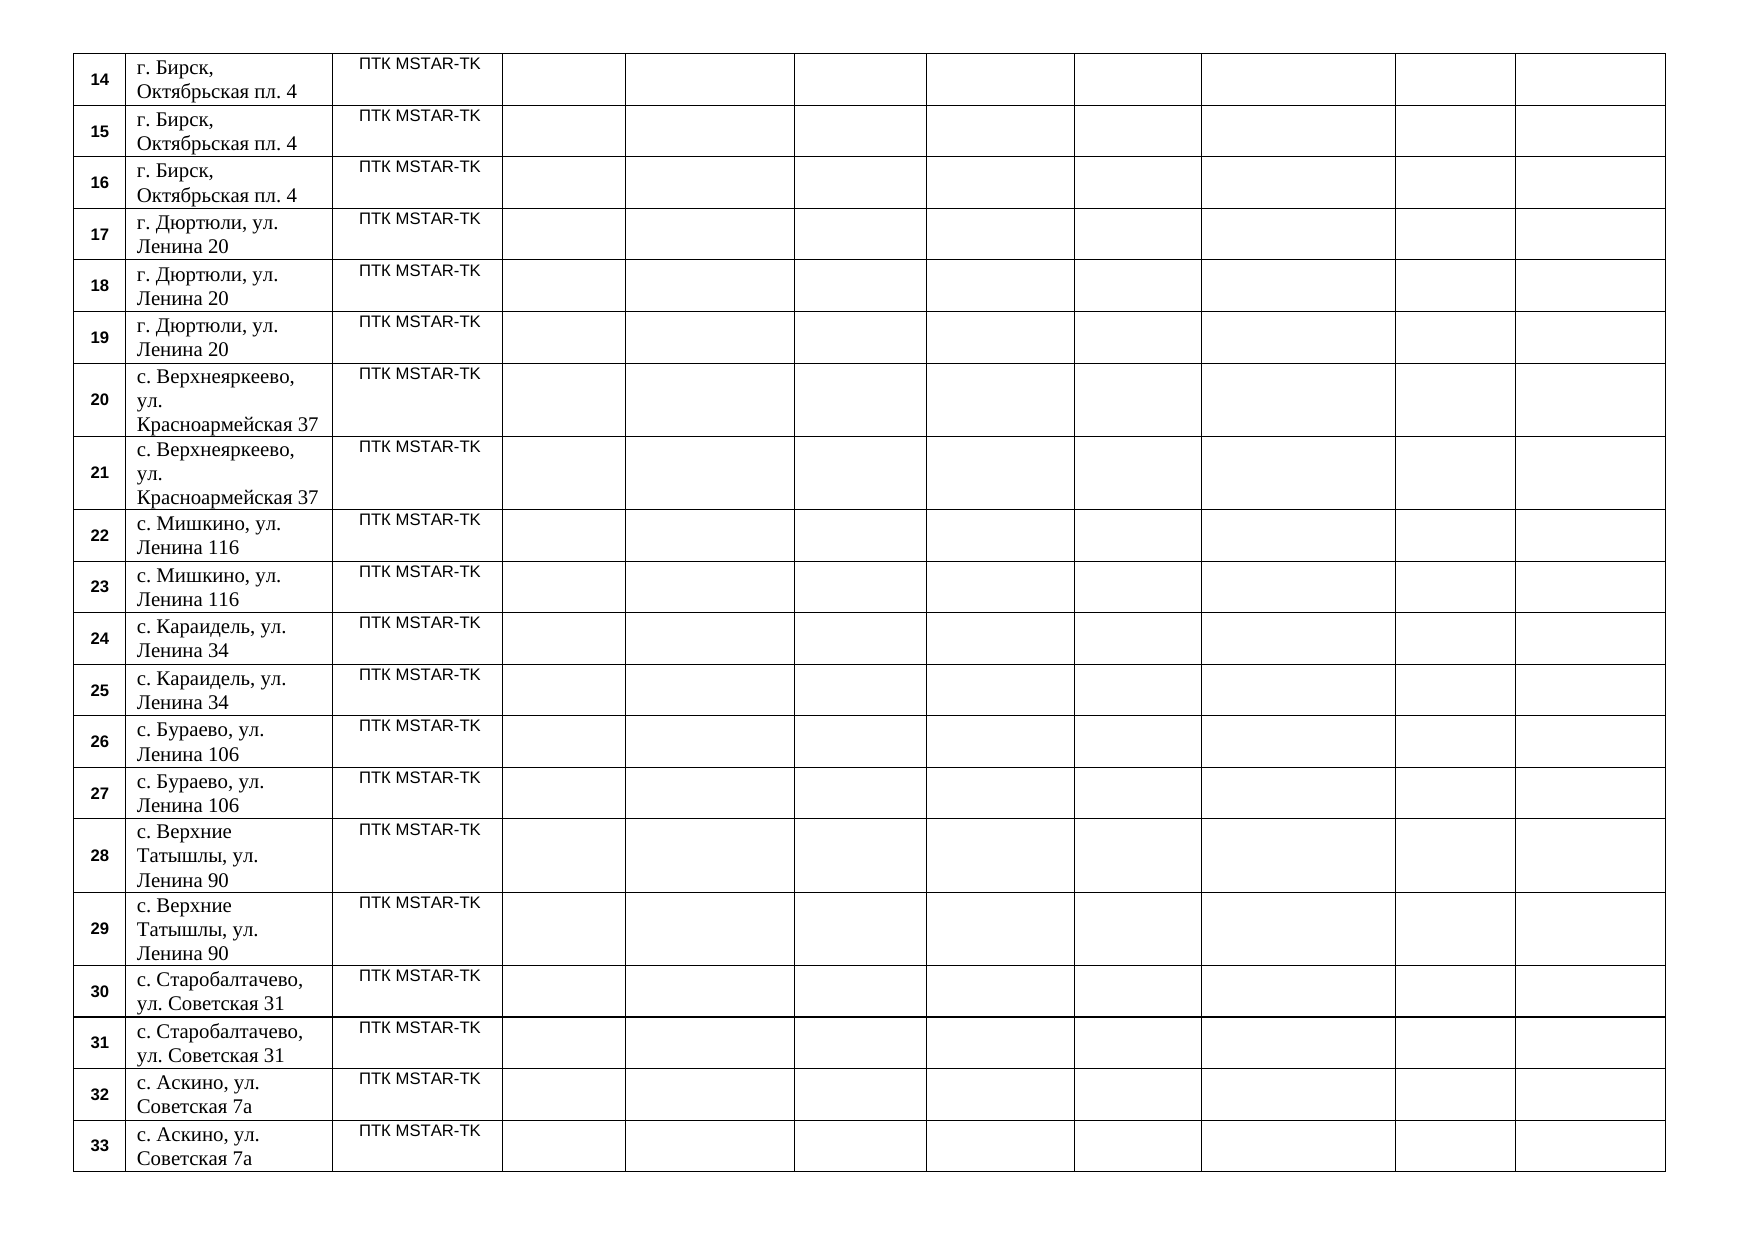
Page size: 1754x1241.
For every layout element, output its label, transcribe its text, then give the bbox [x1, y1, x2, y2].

table_cell 30 [74, 966, 125, 1016]
table_cell [927, 819, 1074, 892]
table_cell [927, 312, 1074, 362]
table_cell с. Мишкино, ул. Ленина 116 [126, 510, 332, 561]
table_cell [1396, 562, 1515, 612]
table_cell [927, 1121, 1074, 1171]
table_cell 32 [74, 1069, 125, 1119]
table_cell [626, 613, 794, 664]
table_cell [795, 768, 926, 818]
table_cell ПТК MSTAR-TK [333, 510, 502, 561]
table_cell ПТК MSTAR-TK [333, 364, 502, 436]
table_cell [1396, 364, 1515, 436]
table_cell [795, 1069, 926, 1119]
table_cell [626, 1121, 794, 1171]
table_cell ПТК MSTAR-TK [333, 613, 502, 664]
table_cell [503, 613, 625, 664]
table_cell [1516, 106, 1665, 156]
table_cell [1202, 768, 1395, 818]
table_cell [795, 260, 926, 311]
table_cell [795, 209, 926, 259]
table_cell [1396, 1121, 1515, 1171]
table_cell ПТК MSTAR-TK [333, 562, 502, 612]
table_cell 27 [74, 768, 125, 818]
table_cell [503, 437, 625, 509]
table_cell [927, 665, 1074, 715]
table_cell [1075, 364, 1201, 436]
table_cell [626, 312, 794, 362]
table_cell ПТК MSTAR-TK [333, 768, 502, 818]
table_cell 26 [74, 716, 125, 767]
table_cell [927, 966, 1074, 1016]
table_cell [927, 562, 1074, 612]
table_cell [503, 966, 625, 1016]
table_cell 22 [74, 510, 125, 561]
table_cell [927, 510, 1074, 561]
table_cell [795, 966, 926, 1016]
table_cell [1516, 510, 1665, 561]
table_cell [1516, 157, 1665, 208]
table_cell [1516, 312, 1665, 362]
table_cell [503, 312, 625, 362]
table_cell [503, 1121, 625, 1171]
table_cell [1516, 665, 1665, 715]
table_cell [795, 819, 926, 892]
table_cell [1516, 893, 1665, 965]
table_cell [503, 1018, 625, 1068]
table_cell с. Старобалтачево, ул. Советская 31 [126, 1018, 332, 1068]
table_cell [795, 312, 926, 362]
table_cell [1396, 437, 1515, 509]
table_cell с. Аскино, ул. Советская 7а [126, 1069, 332, 1119]
table_cell [1396, 260, 1515, 311]
table_cell ПТК MSTAR-TK [333, 893, 502, 965]
table_cell 25 [74, 665, 125, 715]
table_cell [503, 157, 625, 208]
table_cell [503, 1069, 625, 1119]
table_cell [626, 209, 794, 259]
table_cell [626, 1018, 794, 1068]
table_cell [1396, 157, 1515, 208]
table_cell [1396, 665, 1515, 715]
table_cell [626, 966, 794, 1016]
table_cell [795, 510, 926, 561]
table_cell [503, 54, 625, 105]
table_cell [503, 893, 625, 965]
table_cell [1396, 1069, 1515, 1119]
table_cell [1202, 819, 1395, 892]
table_cell [626, 716, 794, 767]
table_cell [1202, 510, 1395, 561]
table_cell [503, 562, 625, 612]
table_cell [1202, 966, 1395, 1016]
table_cell [927, 768, 1074, 818]
table_cell с. Верхнеяркеево, ул. Красноармейская 37 [126, 437, 332, 509]
table_cell г. Дюртюли, ул. Ленина 20 [126, 260, 332, 311]
table_cell [1202, 613, 1395, 664]
table_cell [1516, 54, 1665, 105]
table_cell [927, 54, 1074, 105]
table_cell [927, 106, 1074, 156]
table_cell ПТК MSTAR-TK [333, 54, 502, 105]
table_cell [626, 819, 794, 892]
table_cell [1202, 364, 1395, 436]
table_cell 33 [74, 1121, 125, 1171]
table_cell [1396, 716, 1515, 767]
table_cell [1075, 1018, 1201, 1068]
table_cell [1202, 1121, 1395, 1171]
table_cell [503, 665, 625, 715]
table_cell [1516, 716, 1665, 767]
table_cell [626, 364, 794, 436]
table_cell [1075, 54, 1201, 105]
table_cell [1202, 54, 1395, 105]
table_cell г. Дюртюли, ул. Ленина 20 [126, 209, 332, 259]
table_cell [626, 106, 794, 156]
table_cell [1202, 562, 1395, 612]
table_cell 23 [74, 562, 125, 612]
table_cell [1516, 1018, 1665, 1068]
table_cell [1396, 613, 1515, 664]
table_cell г. Бирск, Октябрьская пл. 4 [126, 157, 332, 208]
table_cell [795, 665, 926, 715]
table_cell [503, 819, 625, 892]
table_cell [927, 437, 1074, 509]
table_cell 24 [74, 613, 125, 664]
table_cell [795, 1018, 926, 1068]
table_cell с. Бураево, ул. Ленина 106 [126, 768, 332, 818]
table_cell г. Бирск, Октябрьская пл. 4 [126, 106, 332, 156]
table_cell [1516, 768, 1665, 818]
table_cell [1202, 1069, 1395, 1119]
table_cell [927, 157, 1074, 208]
table_cell с. Верхнеяркеево, ул. Красноармейская 37 [126, 364, 332, 436]
table_cell [1516, 437, 1665, 509]
table_cell 21 [74, 437, 125, 509]
table_cell [1516, 1069, 1665, 1119]
table_cell [1516, 562, 1665, 612]
table_cell [503, 768, 625, 818]
table_cell ПТК MSTAR-TK [333, 312, 502, 362]
table_cell [1075, 157, 1201, 208]
table_cell [1075, 819, 1201, 892]
table_cell [795, 893, 926, 965]
table_cell с. Караидель, ул. Ленина 34 [126, 665, 332, 715]
table_cell 17 [74, 209, 125, 259]
table_cell [1396, 819, 1515, 892]
table_cell [1075, 510, 1201, 561]
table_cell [126, 54, 332, 105]
table_cell [1202, 106, 1395, 156]
table_cell [795, 1121, 926, 1171]
table_cell [927, 893, 1074, 965]
table_cell [1396, 209, 1515, 259]
table_cell 18 [74, 260, 125, 311]
table_cell [1516, 819, 1665, 892]
table_cell ПТК MSTAR-TK [333, 665, 502, 715]
table_cell [927, 260, 1074, 311]
table_cell [1202, 437, 1395, 509]
table_cell [927, 209, 1074, 259]
table_cell ПТК MSTAR-TK [333, 437, 502, 509]
table_cell [1516, 1121, 1665, 1171]
table_cell [1202, 716, 1395, 767]
table_cell [1202, 209, 1395, 259]
table_cell [795, 716, 926, 767]
table_cell [1202, 312, 1395, 362]
table_cell [1396, 893, 1515, 965]
table_cell [626, 260, 794, 311]
table_cell [927, 364, 1074, 436]
table_cell [1396, 768, 1515, 818]
table_cell [795, 437, 926, 509]
table_cell [1075, 966, 1201, 1016]
table_cell [795, 157, 926, 208]
table_cell 16 [74, 157, 125, 208]
table_cell ПТК MSTAR-TK [333, 819, 502, 892]
table_cell ПТК MSTAR-TK [333, 1018, 502, 1068]
table_cell ПТК MSTAR-TK [333, 966, 502, 1016]
table_cell [795, 106, 926, 156]
table_cell с. Аскино, ул. Советская 7а [126, 1121, 332, 1171]
table_cell 15 [74, 106, 125, 156]
table_cell [1396, 312, 1515, 362]
table_cell 29 [74, 893, 125, 965]
table_cell с. Верхние Татышлы, ул. Ленина 90 [126, 893, 332, 965]
table_cell [795, 364, 926, 436]
table_cell с. Караидель, ул. Ленина 34 [126, 613, 332, 664]
table_cell ПТК MSTAR-TK [333, 106, 502, 156]
table_cell [626, 54, 794, 105]
table_cell [927, 613, 1074, 664]
table_cell [626, 1069, 794, 1119]
table_cell [1075, 1069, 1201, 1119]
table_cell 20 [74, 364, 125, 436]
table_cell [795, 54, 926, 105]
table_cell [1202, 893, 1395, 965]
table_cell [795, 613, 926, 664]
table_cell [626, 768, 794, 818]
table_cell ПТК MSTAR-TK [333, 260, 502, 311]
table_cell [927, 1018, 1074, 1068]
table_cell ПТК MSTAR-TK [333, 209, 502, 259]
table_cell [1202, 157, 1395, 208]
table_cell [1396, 966, 1515, 1016]
table_cell г. Дюртюли, ул. Ленина 20 [126, 312, 332, 362]
table_cell с. Бураево, ул. Ленина 106 [126, 716, 332, 767]
table_cell [1075, 106, 1201, 156]
table_cell [1516, 613, 1665, 664]
table_cell [626, 157, 794, 208]
table_cell [1075, 209, 1201, 259]
table_cell [1075, 768, 1201, 818]
table_cell [626, 893, 794, 965]
table_cell [1202, 260, 1395, 311]
table_cell с. Верхние Татышлы, ул. Ленина 90 [126, 819, 332, 892]
table_cell ПТК MSTAR-TK [333, 1121, 502, 1171]
table_cell [1075, 716, 1201, 767]
table_cell [1516, 260, 1665, 311]
table_cell [1075, 437, 1201, 509]
table_cell 28 [74, 819, 125, 892]
table_cell с. Старобалтачево, ул. Советская 31 [126, 966, 332, 1016]
table_cell [503, 106, 625, 156]
table_cell [1396, 510, 1515, 561]
table_cell [795, 562, 926, 612]
table_cell [1396, 1018, 1515, 1068]
table_cell [927, 716, 1074, 767]
table_cell [1516, 209, 1665, 259]
table_cell с. Мишкино, ул. Ленина 116 [126, 562, 332, 612]
table_cell [626, 437, 794, 509]
table_cell [626, 562, 794, 612]
table_cell [503, 716, 625, 767]
table_cell [1075, 260, 1201, 311]
table_cell 19 [74, 312, 125, 362]
table_cell [503, 510, 625, 561]
table_cell [1075, 893, 1201, 965]
table_cell [1396, 106, 1515, 156]
table_cell [1516, 966, 1665, 1016]
table_cell [1075, 665, 1201, 715]
table_cell [626, 665, 794, 715]
table_cell [1075, 613, 1201, 664]
table_cell [1396, 54, 1515, 105]
table_cell [1075, 1121, 1201, 1171]
table_cell [626, 510, 794, 561]
table_cell 31 [74, 1018, 125, 1068]
table_cell ПТК MSTAR-TK [333, 716, 502, 767]
table_cell [503, 364, 625, 436]
table_cell [503, 260, 625, 311]
table_cell ПТК MSTAR-TK [333, 1069, 502, 1119]
table_cell [1075, 312, 1201, 362]
table_cell ПТК MSTAR-TK [333, 157, 502, 208]
table_cell [1202, 1018, 1395, 1068]
table_cell [1516, 364, 1665, 436]
table_cell [503, 209, 625, 259]
table_cell [1075, 562, 1201, 612]
table_cell [1202, 665, 1395, 715]
table_cell 14 [74, 54, 125, 105]
table_cell [927, 1069, 1074, 1119]
